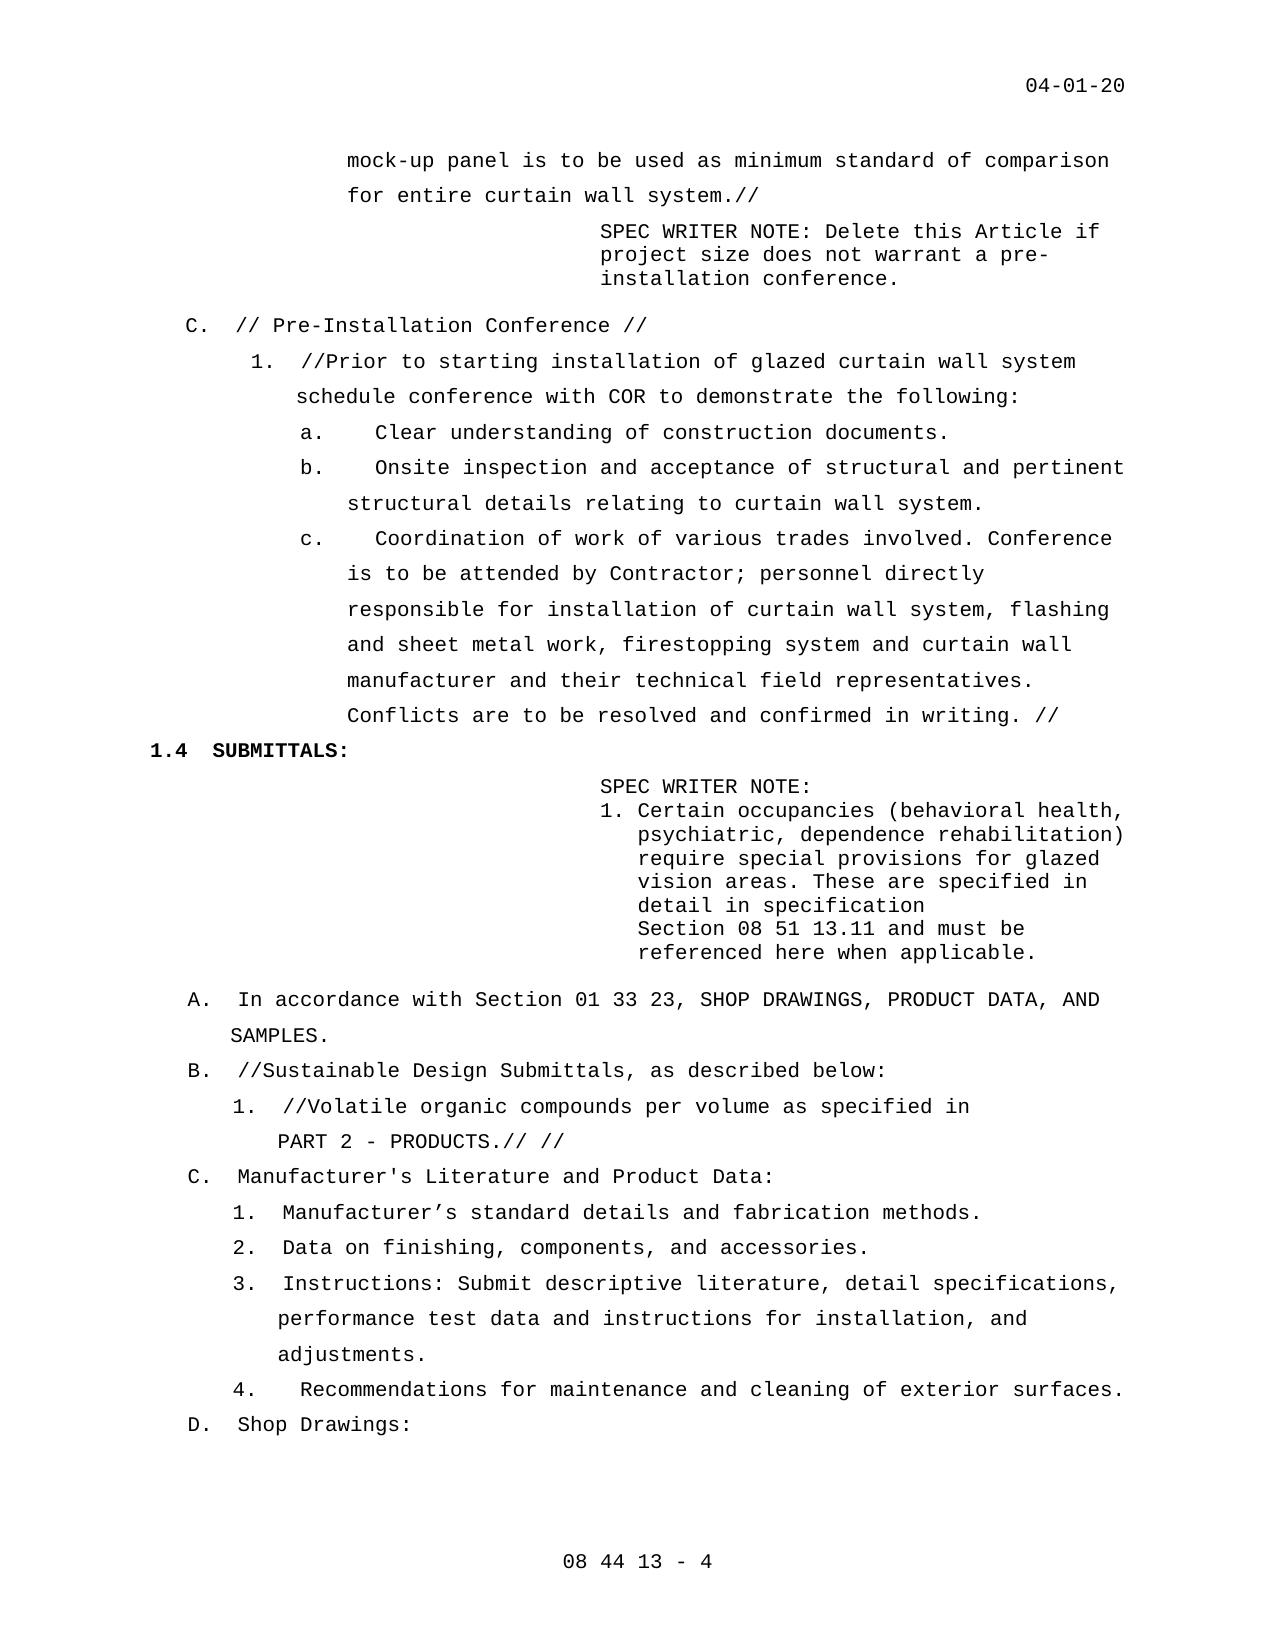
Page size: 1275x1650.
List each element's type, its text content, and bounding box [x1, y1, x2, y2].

list Data on finishing, components, and accessories. [232, 1237, 1125, 1261]
text Manufacturer's Literature and Product Data: [187, 1166, 1125, 1190]
text SPEC WRITER NOTE: [600, 777, 1125, 800]
list Coordination of work of various trades involved. Conference is to be attended by Contractor; personnel directly responsible for installation of curtain wall system, flashing and sheet metal work, firestopping system and curtain wall manufacturer and their technical field representatives. Conflicts are to be resolved and confirmed in writing. // [300, 528, 1125, 729]
text In accordance with Section 01 33 23, SHOP DRAWINGS, PRODUCT DATA, AND SAMPLES. [187, 989, 1125, 1048]
list Clear understanding of construction documents. [300, 422, 1125, 445]
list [300, 150, 1125, 209]
text // Pre-Installation Conference // [185, 315, 1125, 339]
list SUBMITTALS: [150, 740, 1125, 764]
text //Sustainable Design Submittals, as described below: [187, 1060, 1125, 1084]
list //Volatile organic compounds per volume as specified in PART 2 - PRODUCTS.// // [232, 1096, 1125, 1155]
list Recommendations for maintenance and cleaning of exterior surfaces. [232, 1379, 1125, 1403]
list Certain occupancies (behavioral health, psychiatric, dependence rehabilitation) require special provisions for glazed vision areas. These are specified in detail in specification Section 08 51 13.11 and must be referenced here when applicable. [600, 800, 1125, 966]
list Instructions: Submit descriptive literature, detail specifications, performance test data and instructions for installation, and adjustments. [232, 1273, 1125, 1367]
list Manufacturer’s standard details and fabrication methods. [232, 1202, 1125, 1226]
list //Prior to starting installation of glazed curtain wall system schedule conference with COR to demonstrate the following: [251, 351, 1125, 410]
text SPEC WRITER NOTE: Delete this Article if project size does not warrant a pre-installation conference. [600, 221, 1125, 292]
text Shop Drawings: [187, 1414, 1125, 1438]
list Onsite inspection and acceptance of structural and pertinent structural details relating to curtain wall system. [300, 457, 1125, 516]
